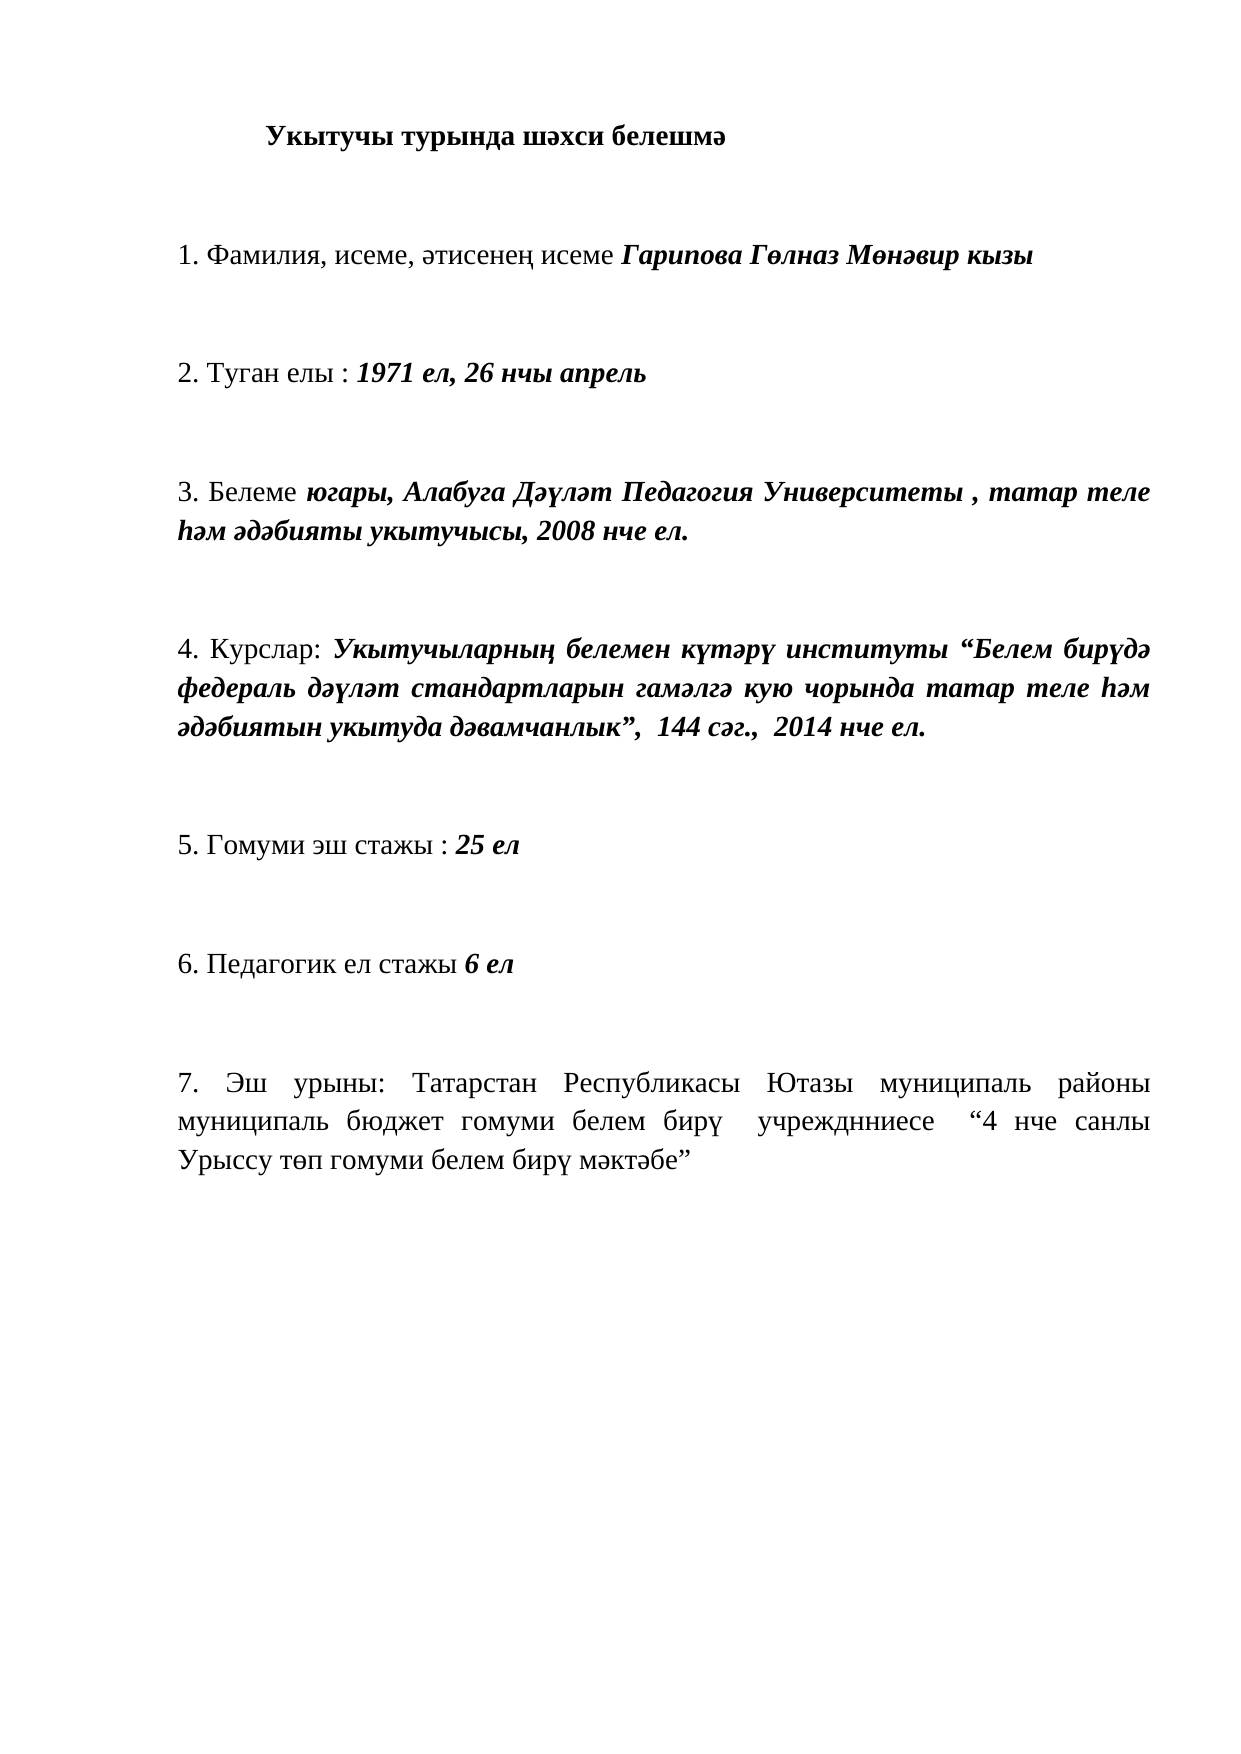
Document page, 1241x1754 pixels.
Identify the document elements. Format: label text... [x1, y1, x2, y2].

text 5. Гомуми эш стажы : 25 ел [177, 827, 1152, 861]
text 4. Курслар: Укытучыларның белемен күтәрү институты “Белем бирүдә федераль дәүләт стандартларын гамәлгә кую чорында татар теле һәм әдәбиятын укытуда дәвамчанлык”, 144 сәг., 2014 нче ел. [177, 632, 1152, 742]
text 2. Туган елы : 1971 ел, 26 нчы апрель [177, 356, 1152, 389]
text 3. Белеме югары, Алабуга Дәүләт Педагогия Университеты , татар теле һәм әдәбияты укытучысы, 2008 нче ел. [177, 474, 1152, 546]
text 6. Педагогик ел стажы 6 ел [177, 946, 1152, 980]
text Укытучы турында шәхси белешмә [177, 118, 1152, 152]
text 7. Эш урыны: Татарстан Республикасы Ютазы муниципаль районы муниципаль бюджет гомуми белем бирү учрежднниесе “4 нче санлы Урыссу төп гомуми белем бирү мәктәбе” [177, 1065, 1152, 1176]
text 1. Фамилия, исеме, әтисенең исеме Гарипова Гөлназ Мөнәвир кызы [177, 237, 1152, 270]
